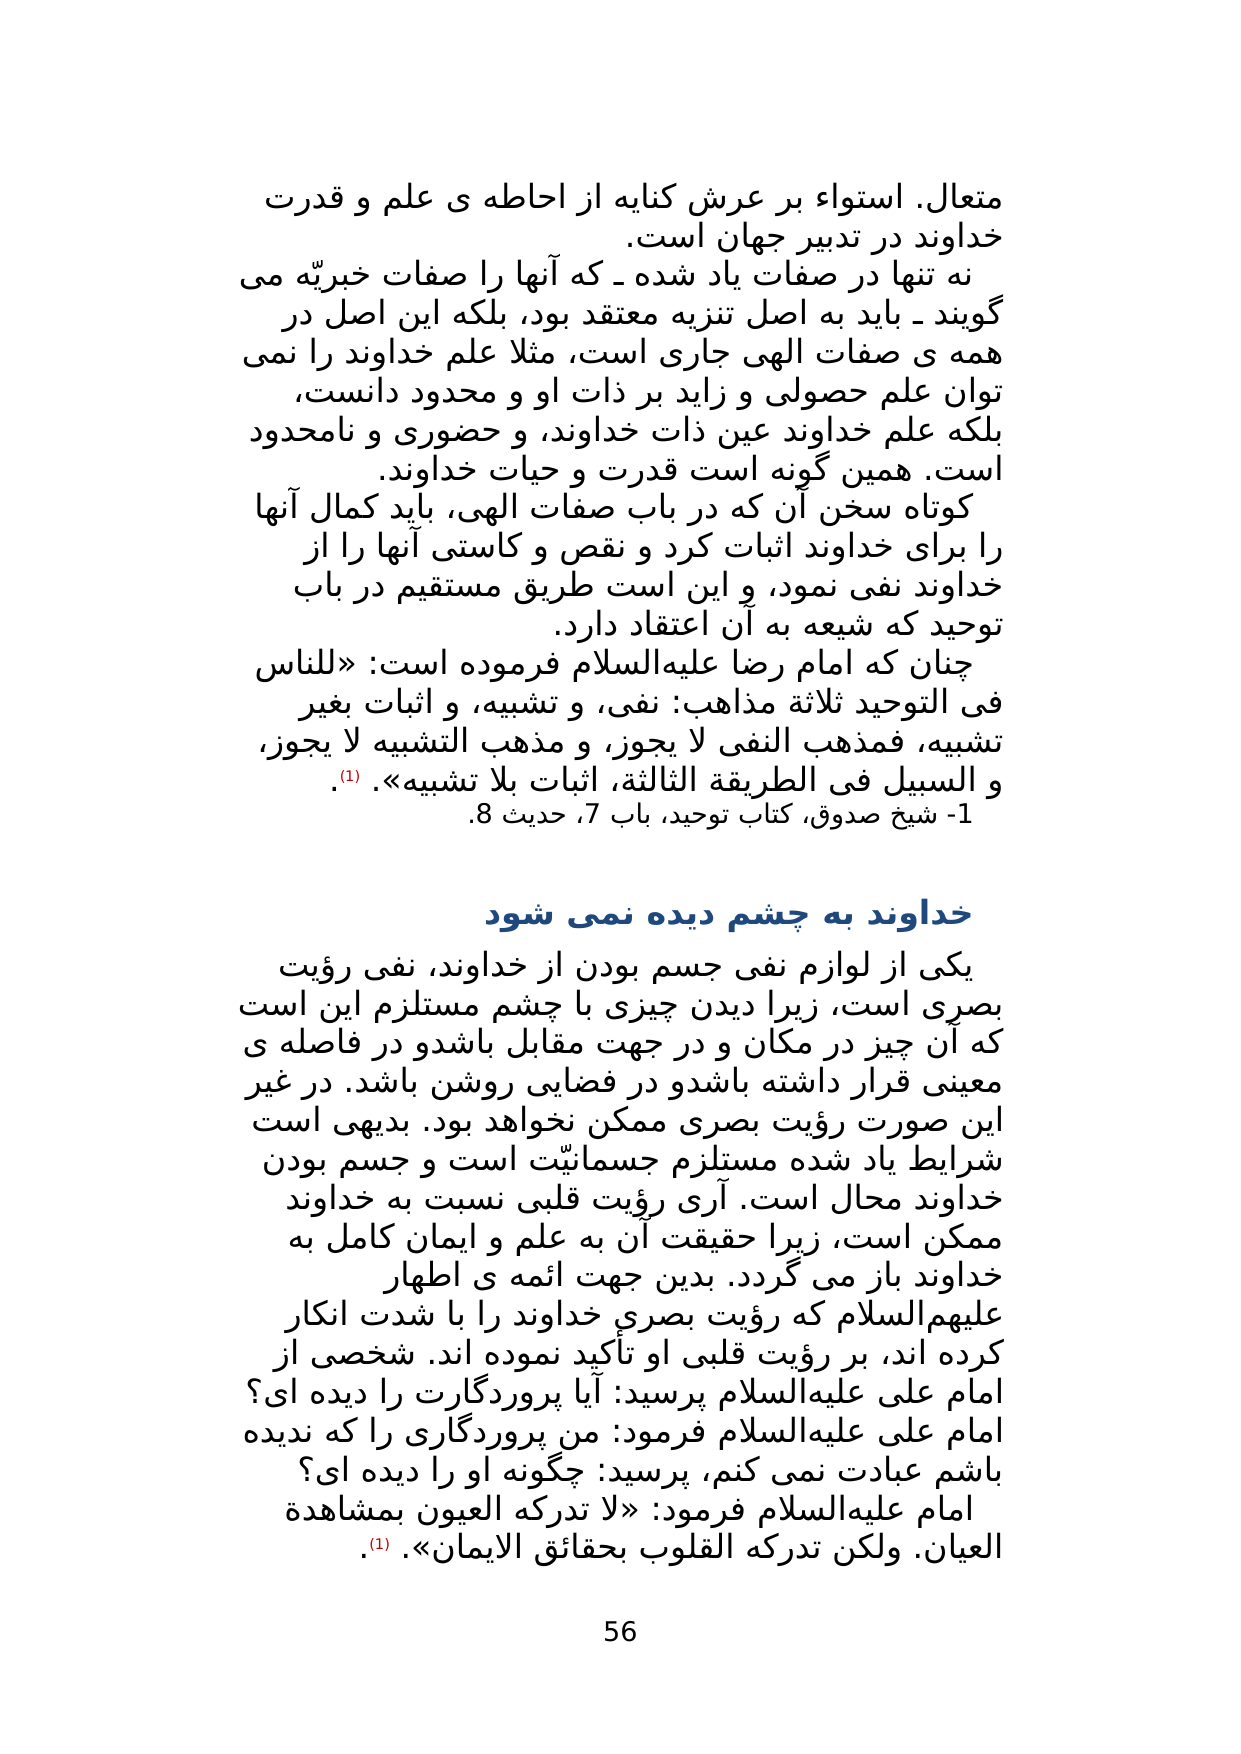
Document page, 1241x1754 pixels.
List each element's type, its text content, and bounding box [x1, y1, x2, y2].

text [236, 177, 1004, 255]
text کوتاه سخن آن که در باب صفات الهی، باید کمال آنها را برای خداوند اثبات کرد و نقص و کاستی آنها را از خداوند نفی نمود، و این است طریق مستقیم در باب توحید که شیعه به آن اعتقاد دارد. [236, 488, 1004, 643]
text چنان که امام رضا عليه‌السلام فرموده است: «للناس فی التوحید ثلاثة مذاهب: نفی، و تشبیه، و اثبات بغیر تشبیه، فمذهب النفی لا یجوز، و مذهب التشبیه لا یجوز، و السبیل فی الطریقة الثالثة، اثبات بلا تشبیه». (1). [236, 643, 1004, 799]
subtitle خداوند به چشم دیده نمی شود [236, 894, 1004, 933]
text امام عليه‌السلام فرمود: «لا تدرکه العیون بمشاهدة العیان. ولکن تدرکه القلوب بحقائق الایمان». (1). [236, 1489, 1004, 1567]
text 1- شیخ صدوق، کتاب توحید، باب 7، حدیث 8. [236, 799, 1004, 830]
text یکی از لوازم نفی جسم بودن از خداوند، نفی رؤیت بصری است، زیرا دیدن چیزی با چشم مستلزم این است که آن چیز در مکان و در جهت مقابل باشدو در فاصله ی معینی قرار داشته باشدو در فضایی روشن باشد. در غیر این صورت رؤیت بصری ممکن نخواهد بود. بدیهی است شرایط یاد شده مستلزم جسمانیّت است و جسم بودن خداوند محال است. آری رؤیت قلبی نسبت به خداوند ممکن است، زیرا حقیقت آن به علم و ایمان کامل به خداوند باز می گردد. بدین جهت ائمه ی اطهار عليهم‌السلام که رؤیت بصری خداوند را با شدت انکار کرده اند، بر رؤیت قلبی او تأکید نموده اند. شخصی از امام علی عليه‌السلام پرسید: آیا پروردگارت را دیده ای؟ امام علی عليه‌السلام فرمود: من پروردگاری را که ندیده باشم عبادت نمی کنم، پرسید: چگونه او را دیده ای؟ [236, 945, 1004, 1489]
text نه تنها در صفات یاد شده ـ که آنها را صفات خبریّه می گویند ـ باید به اصل تنزیه معتقد بود، بلکه این اصل در همه ی صفات الهی جاری است، مثلا علم خداوند را نمی توان علم حصولی و زاید بر ذات او و محدود دانست، بلکه علم خداوند عین ذات خداوند، و حضوری و نامحدود است. همین گونه است قدرت و حیات خداوند. [236, 255, 1004, 488]
